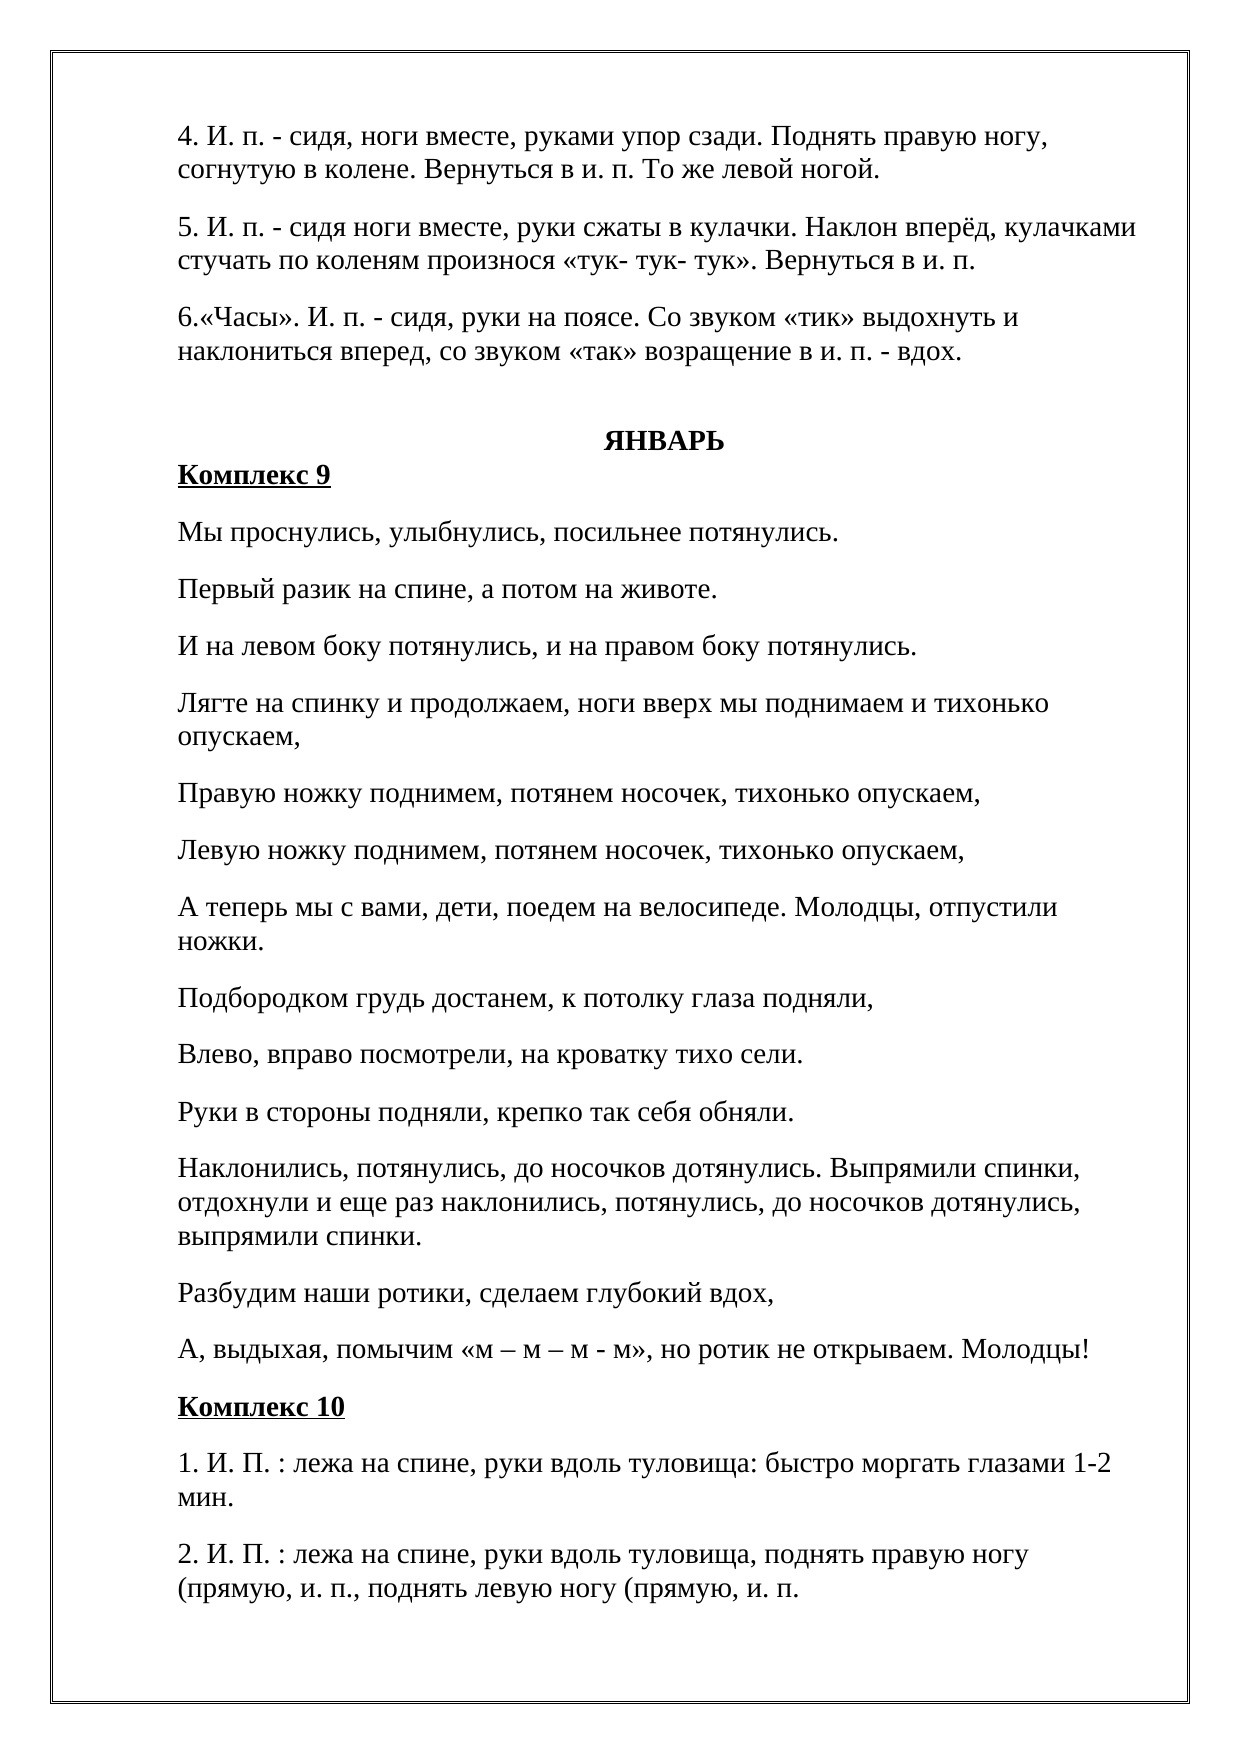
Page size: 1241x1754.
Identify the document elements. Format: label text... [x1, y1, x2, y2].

text Разбудим наши ротики, сделаем глубокий вдох, [177, 1275, 1152, 1308]
text И на левом боку потянулись, и на правом боку потянулись. [177, 628, 1152, 661]
text А, выдыхая, помычим «м – м – м - м», но ротик не открываем. Молодцы! [177, 1332, 1152, 1365]
text 4. И. п. - сидя, ноги вместе, руками упор сзади. Поднять правую ногу, согнутую в колене. Вернуться в и. п. То же левой ногой. [177, 118, 1152, 185]
text Левую ножку поднимем, потянем носочек, тихонько опускаем, [177, 832, 1152, 866]
text Мы проснулись, улыбнулись, посильнее потянулись. [177, 514, 1152, 547]
text Подбородком грудь достанем, к потолку глаза подняли, [177, 980, 1152, 1013]
text 2. И. П. : лежа на спине, руки вдоль туловища, поднять правую ногу (прямую, и. п., поднять левую ногу (прямую, и. п. [177, 1536, 1152, 1603]
text Комплекс 10 [177, 1389, 1152, 1422]
text 6.«Часы». И. п. - сидя, руки на поясе. Со звуком «тик» выдохнуть и наклониться вперед, со звуком «так» возращение в и. п. - вдох. [177, 299, 1152, 366]
text А теперь мы с вами, дети, поедем на велосипеде. Молодцы, отпустили ножки. [177, 889, 1152, 956]
text Комплекс 9 [177, 457, 1152, 490]
text Лягте на спинку и продолжаем, ноги вверх мы поднимаем и тихонько опускаем, [177, 685, 1152, 752]
text Наклонились, потянулись, до носочков дотянулись. Выпрямили спинки, отдохнули и еще раз наклонились, потянулись, до носочков дотянулись, выпрямили спинки. [177, 1151, 1152, 1251]
text Первый разик на спине, а потом на животе. [177, 571, 1152, 604]
text 5. И. п. - сидя ноги вместе, руки сжаты в кулачки. Наклон вперёд, кулачками стучать по коленям произнося «тук- тук- тук». Вернуться в и. п. [177, 209, 1152, 276]
text ЯНВАРЬ [177, 423, 1152, 457]
text 1. И. П. : лежа на спине, руки вдоль туловища: быстро моргать глазами 1-2 мин. [177, 1446, 1152, 1513]
text Руки в стороны подняли, крепко так себя обняли. [177, 1094, 1152, 1127]
text Правую ножку поднимем, потянем носочек, тихонько опускаем, [177, 775, 1152, 809]
text Влево, вправо посмотрели, на кроватку тихо сели. [177, 1037, 1152, 1070]
